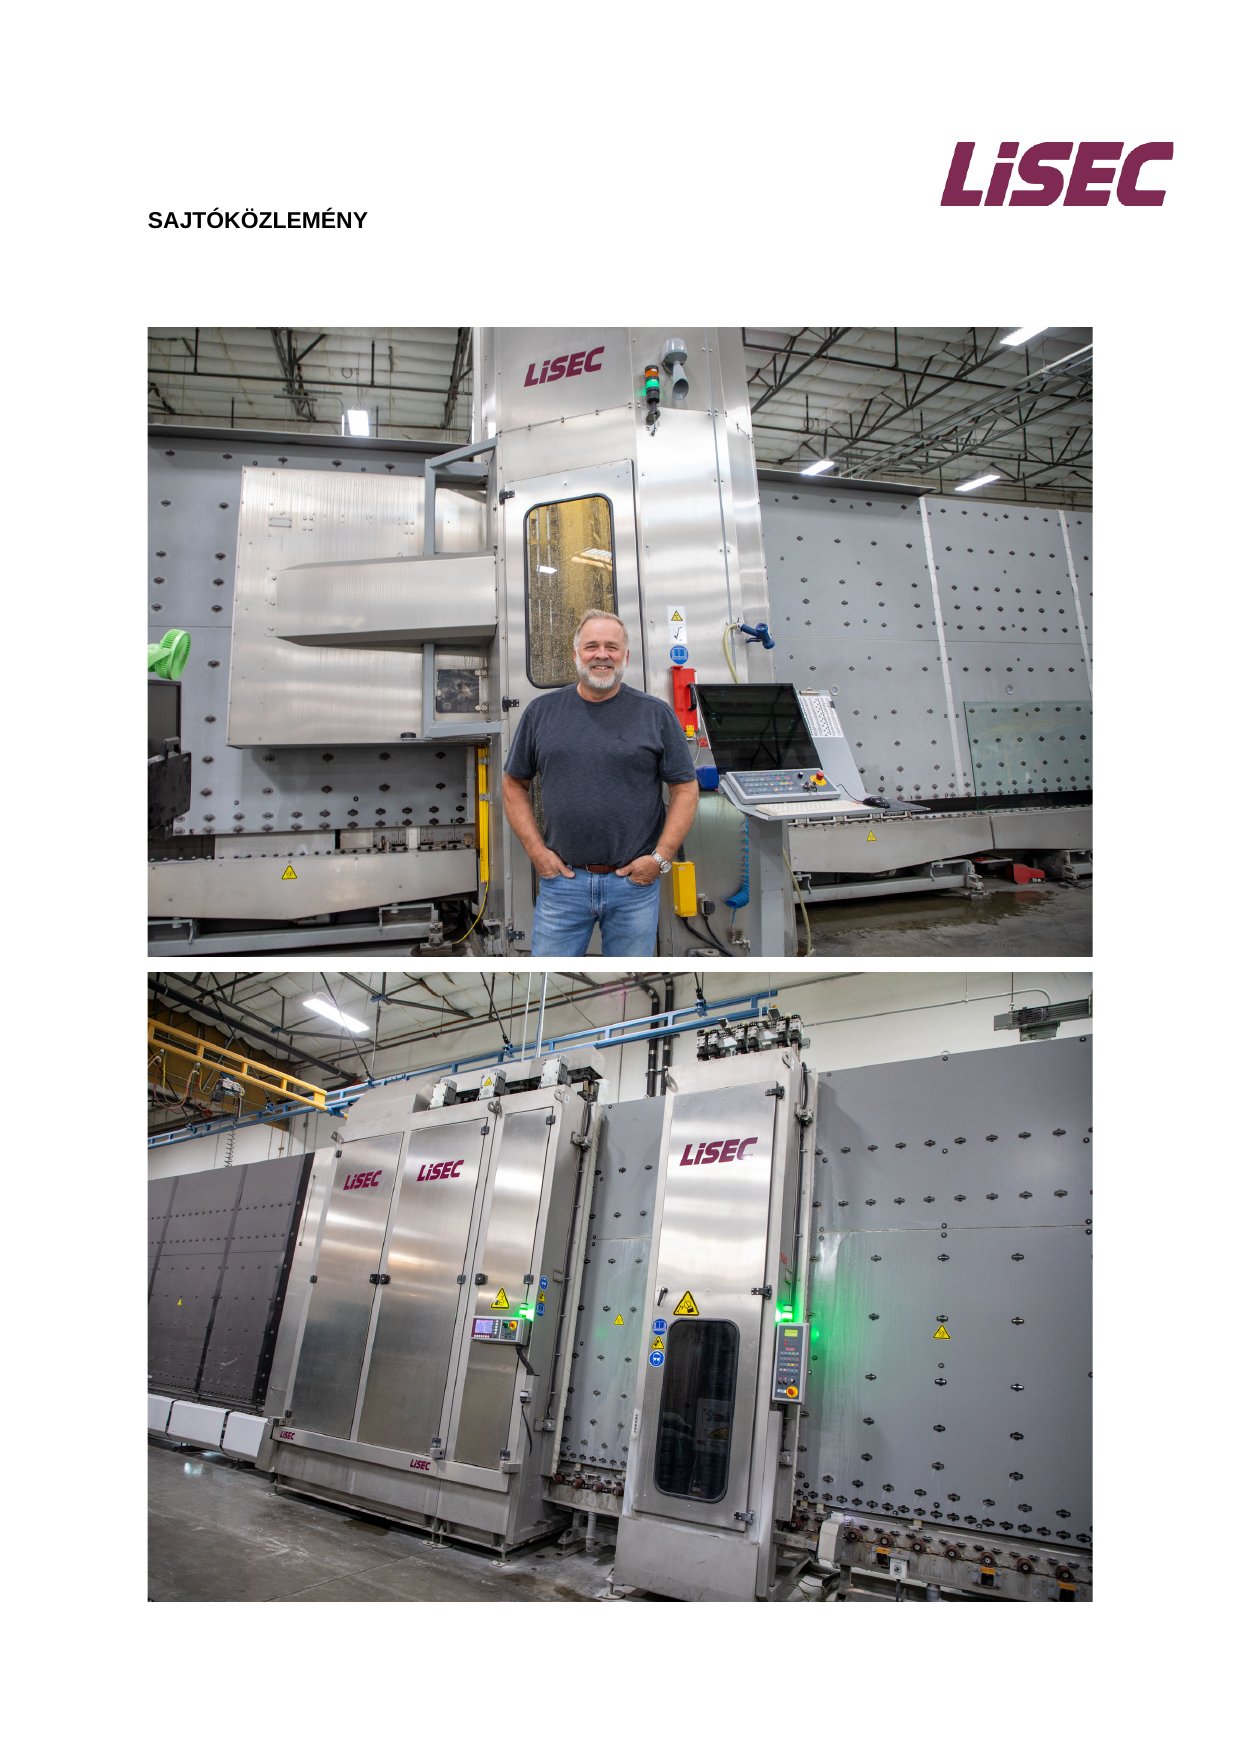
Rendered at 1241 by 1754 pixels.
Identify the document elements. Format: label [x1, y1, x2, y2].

picture [147, 327, 1093, 957]
picture [147, 972, 1093, 1602]
picture [939, 142, 1173, 205]
